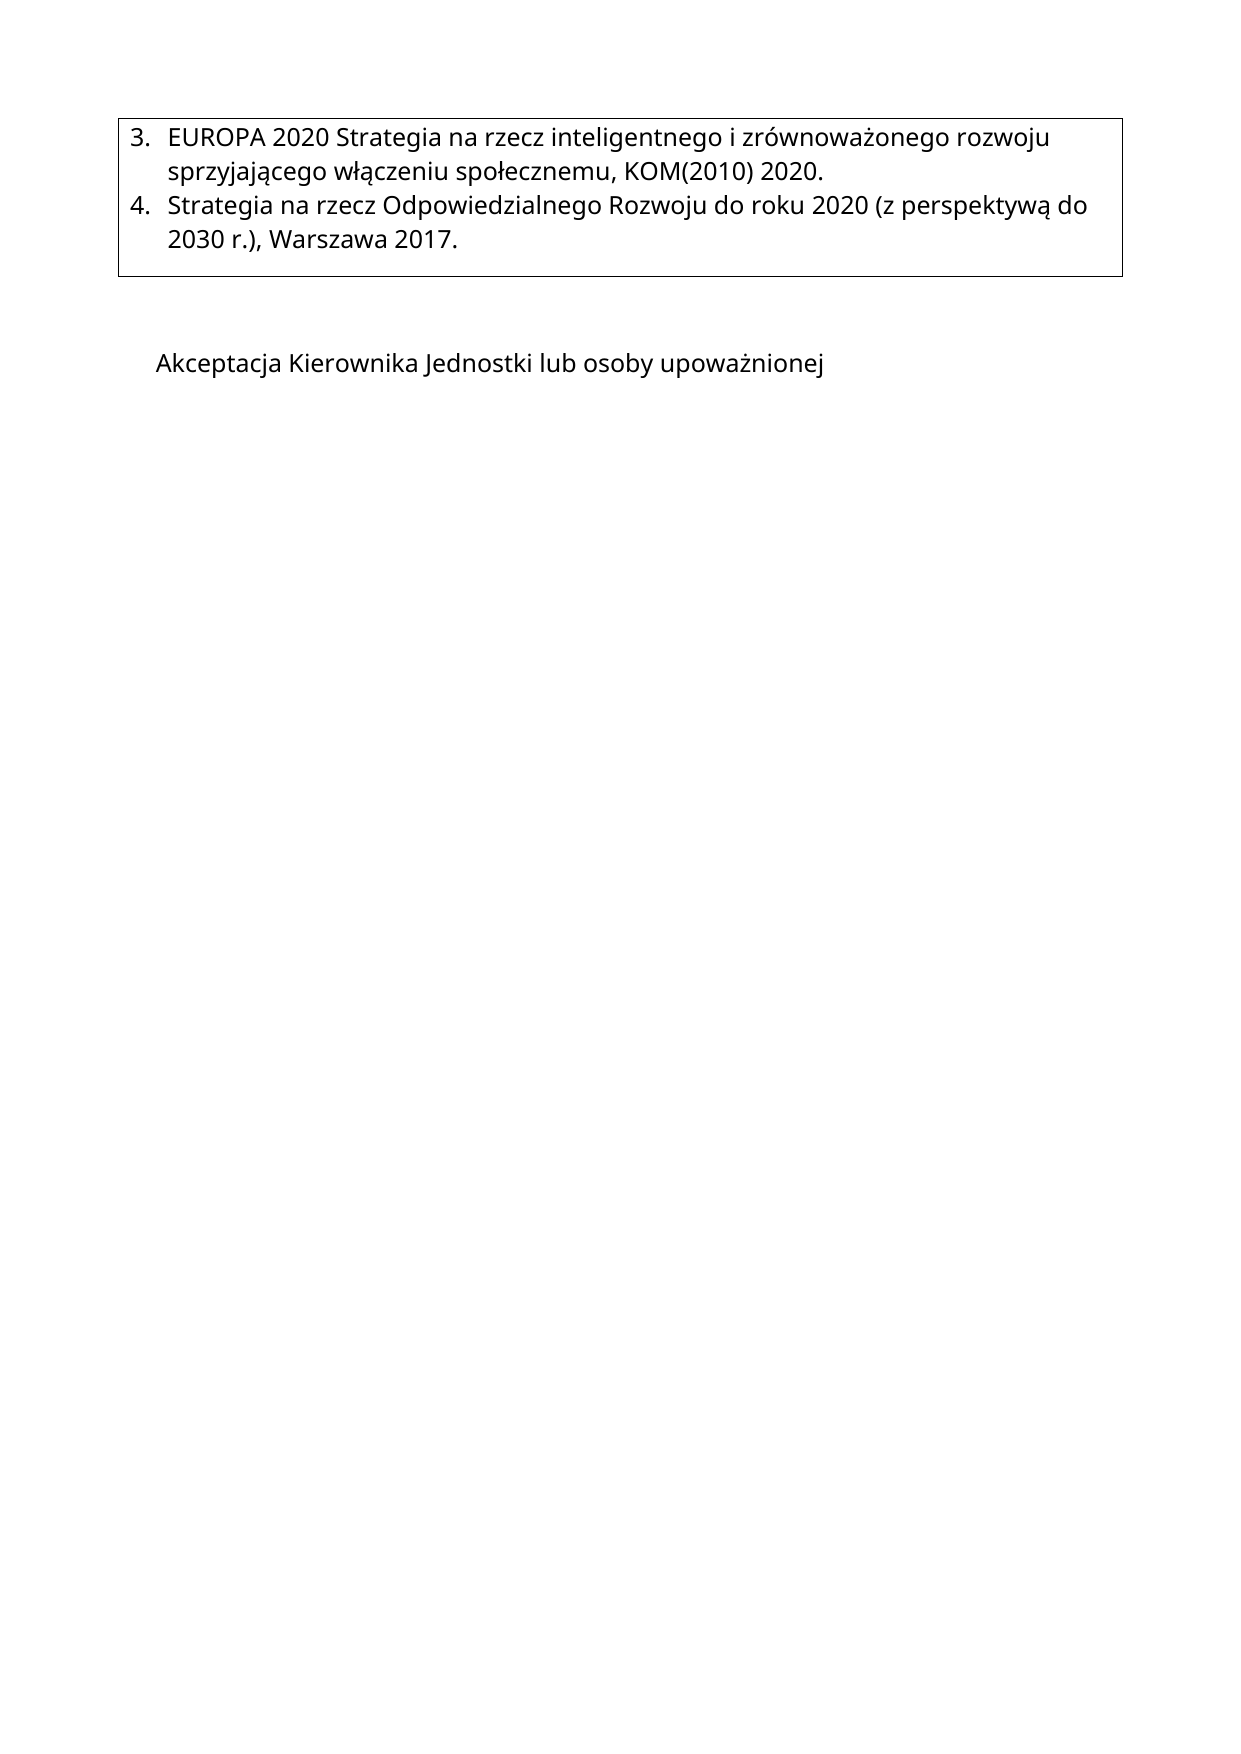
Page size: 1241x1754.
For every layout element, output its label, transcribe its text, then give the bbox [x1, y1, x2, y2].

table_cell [119, 119, 1122, 276]
text Akceptacja Kierownika Jednostki lub osoby upoważnionej [156, 345, 1122, 379]
